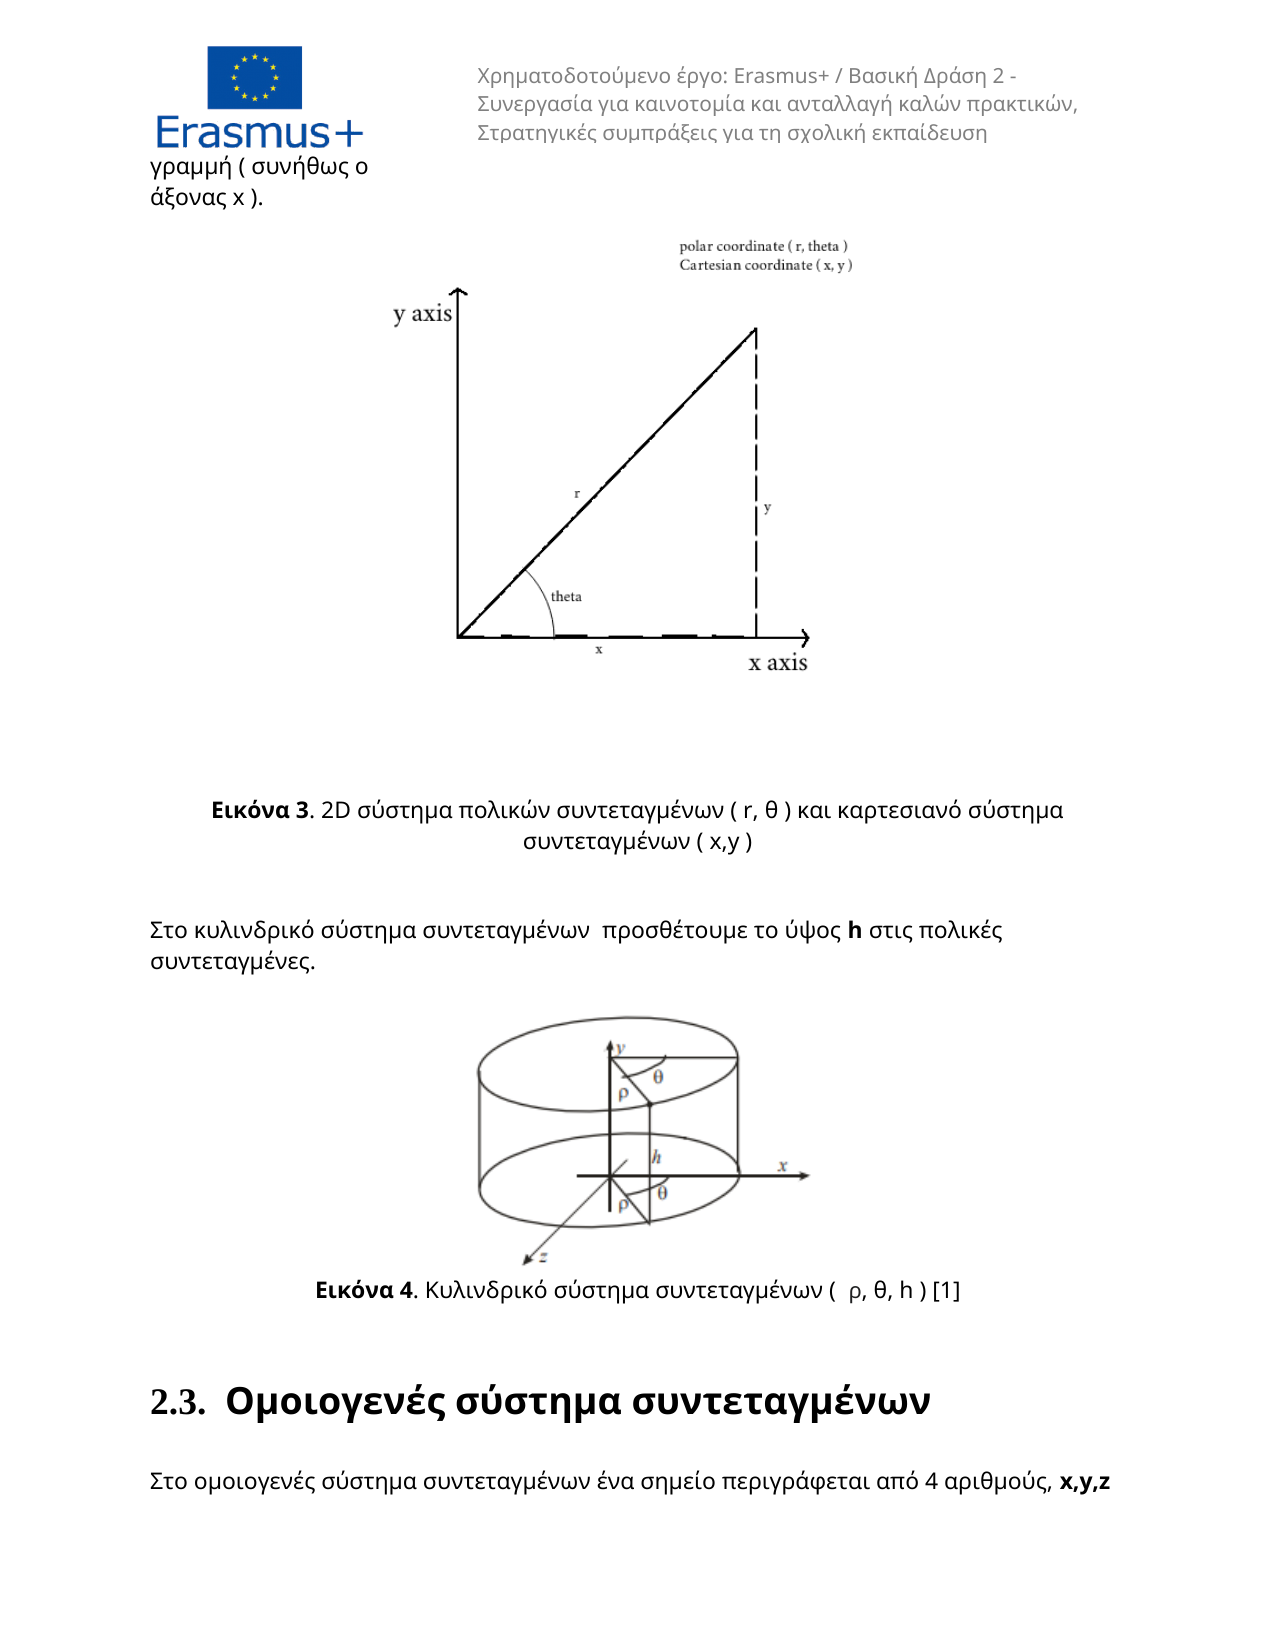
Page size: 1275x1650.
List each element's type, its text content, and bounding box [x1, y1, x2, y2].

text Εικόνα 3. 2D σύστημα πολικών συντεταγμένων ( r, θ ) και καρτεσιανό σύστημα συντεταγμένων ( x,y ) [150, 793, 1125, 856]
picture [150, 28, 366, 150]
text Στο κυλινδρικό σύστημα συντεταγμένων προσθέτουμε το ύψος h στις πολικές συντεταγμένες. [150, 914, 1125, 976]
picture [360, 212, 915, 768]
picture [436, 1002, 839, 1275]
subtitle Ομοιογενές σύστημα συντεταγμένων [150, 1374, 1125, 1425]
text Εικόνα 4. Κυλινδρικό σύστημα συντεταγμένων ( ρ, θ, h ) [1] [150, 1274, 1125, 1306]
